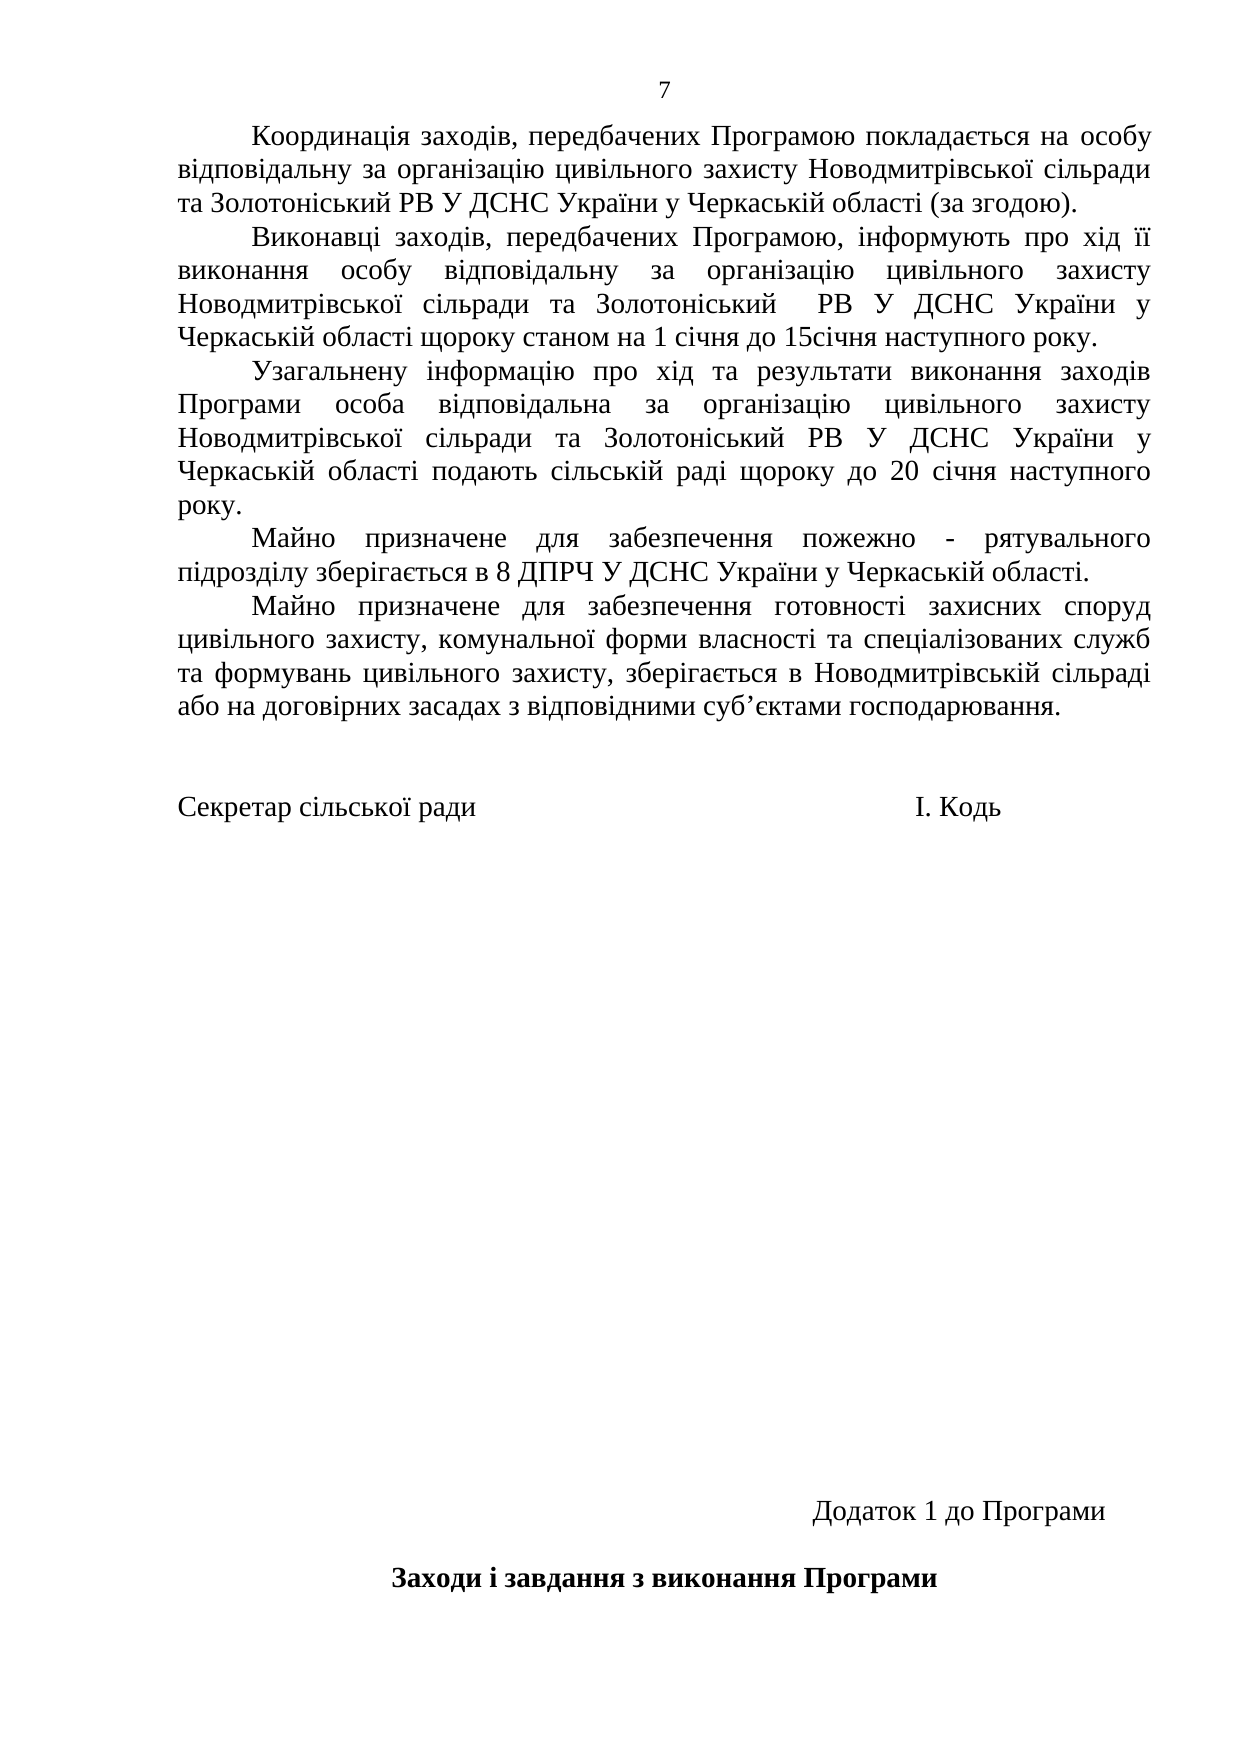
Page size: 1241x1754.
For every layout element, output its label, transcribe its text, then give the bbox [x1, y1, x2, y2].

text Додаток 1 до Програми [812, 1493, 1152, 1527]
text Виконавці заходів, передбачених Програмою, інформують про хід її виконання особу відповідальну за організацію цивільного захисту Новодмитрівської сільради та Золотоніський РВ У ДСНС України у Черкаській області щороку станом на 1 січня до 15січня наступного року. [177, 219, 1152, 353]
text Майно призначене для забезпечення готовності захисних споруд цивільного захисту, комунальної форми власності та спеціалізованих служб та формувань цивільного захисту, зберігається в Новодмитрівській сільраді або на договірних засадах з відповідними суб’єктами господарювання. [177, 588, 1152, 722]
text Узагальнену інформацію про хід та результати виконання заходів Програми особа відповідальна за організацію цивільного захисту Новодмитрівської сільради та Золотоніський РВ У ДСНС України у Черкаській області подають сільській раді щороку до 20 січня наступного року. [177, 353, 1152, 521]
text Координація заходів, передбачених Програмою покладається на особу відповідальну за організацію цивільного захисту Новодмитрівської сільради та Золотоніський РВ У ДСНС України у Черкаській області (за згодою). [177, 118, 1152, 219]
text Заходи і завдання з виконання Програми [177, 1560, 1152, 1594]
text Майно призначене для забезпечення пожежно - рятувального підрозділу зберігається в 8 ДПРЧ У ДСНС України у Черкаській області. [177, 521, 1152, 588]
text Секретар сільської ради І. Кодь [177, 789, 1152, 822]
